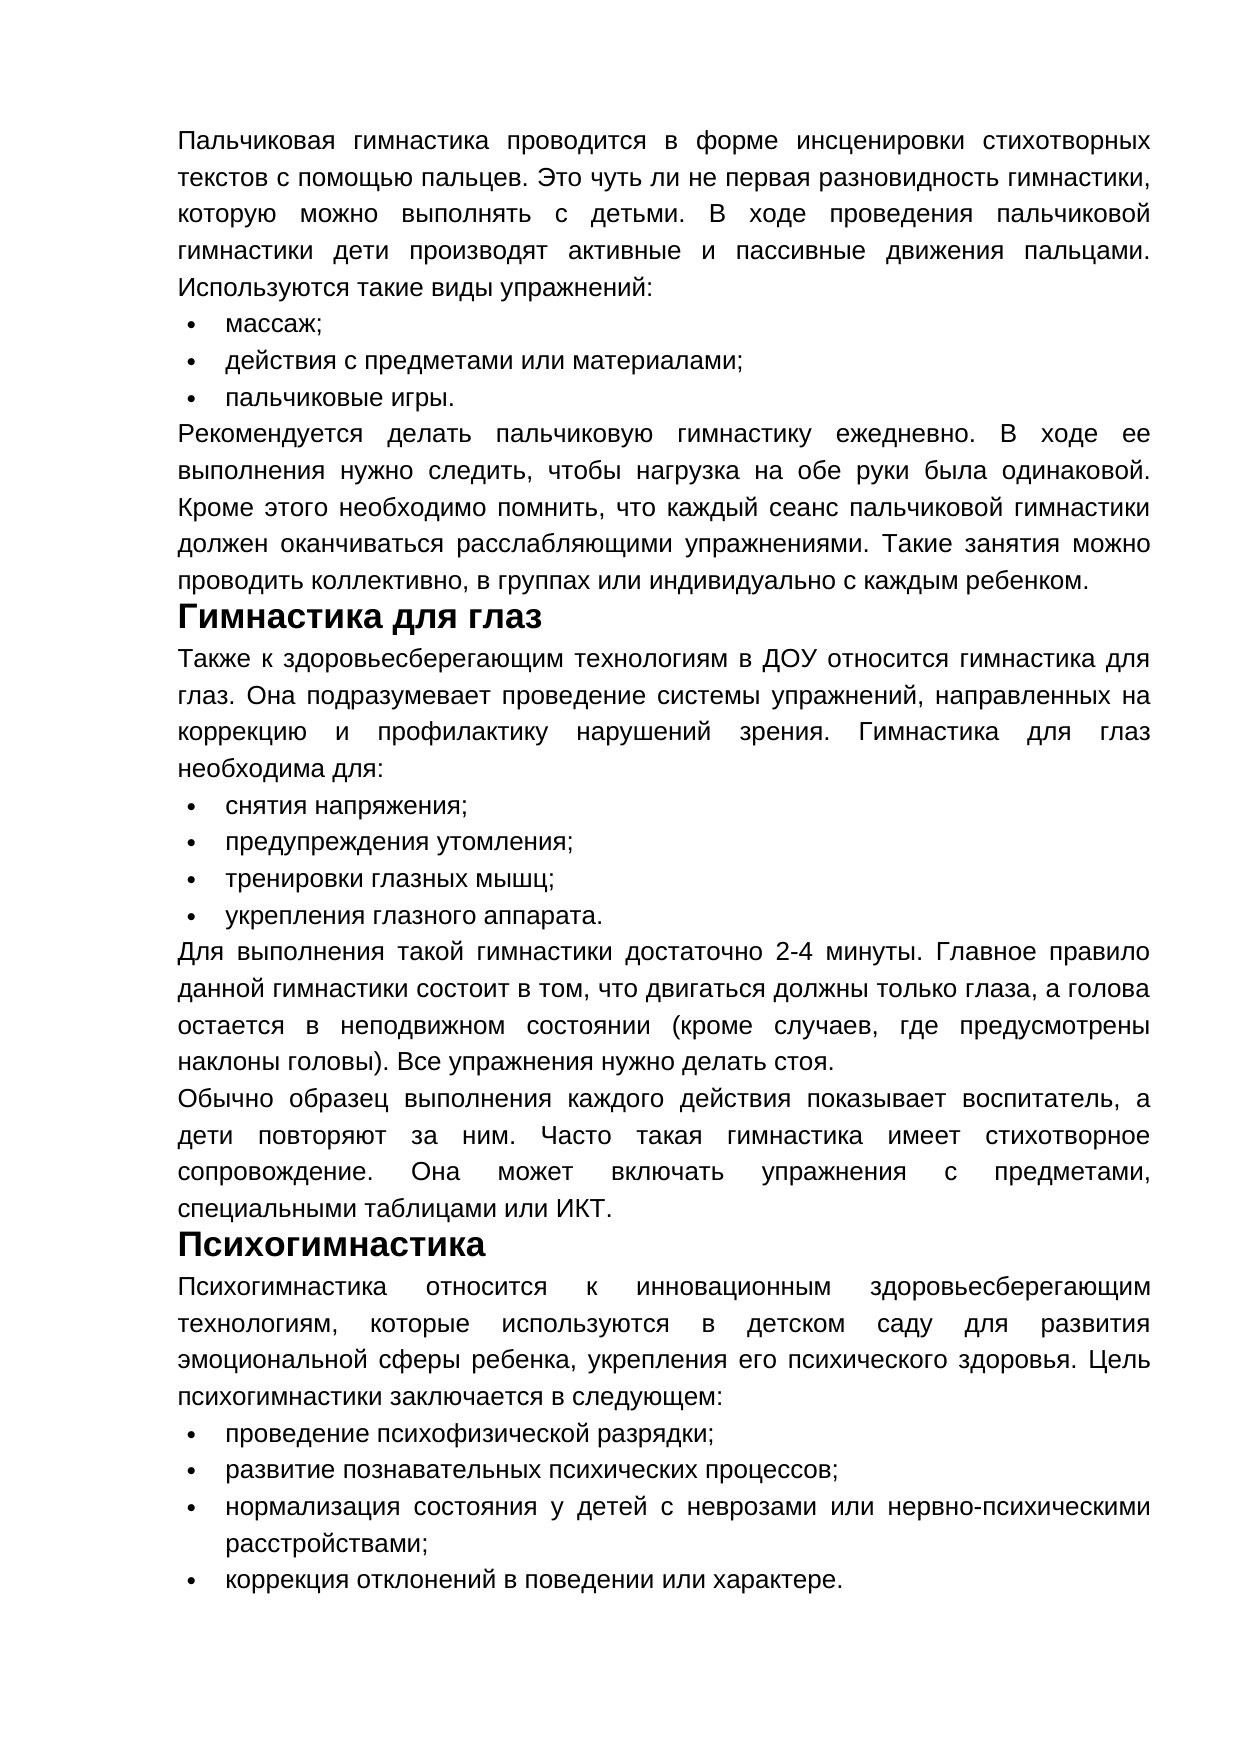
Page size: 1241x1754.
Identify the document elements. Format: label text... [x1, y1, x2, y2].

text Гимнастика для глаз [177, 595, 1152, 636]
text Психогимнастика [177, 1223, 1152, 1264]
list проведение психофизической разрядки; [188, 1411, 1152, 1448]
text Также к здоровьесберегающим технологиям в ДОУ относится гимнастика для глаз. Она подразумевает проведение системы упражнений, направленных на коррекцию и профилактику нарушений зрения. Гимнастика для глаз необходима для: [177, 636, 1152, 783]
list массаж; [188, 301, 1152, 338]
list укрепления глазного аппарата. [188, 893, 1152, 929]
text Пальчиковая гимнастика проводится в форме инсценировки стихотворных текстов с помощью пальцев. Это чуть ли не первая разновидность гимнастики, которую можно выполнять с детьми. В ходе проведения пальчиковой гимнастики дети производят активные и пассивные движения пальцами. Используются такие виды упражнений: [177, 118, 1152, 301]
list предупреждения утомления; [188, 819, 1152, 856]
list коррекция отклонений в поведении или характере. [188, 1558, 1152, 1594]
text Обычно образец выполнения каждого действия показывает воспитатель, а дети повторяют за ним. Часто такая гимнастика имеет стихотворное сопровождение. Она может включать упражнения с предметами, специальными таблицами или ИКТ. [177, 1076, 1152, 1223]
text Психогимнастика относится к инновационным здоровьесберегающим технологиям, которые используются в детском саду для развития эмоциональной сферы ребенка, укрепления его психического здоровья. Цель психогимнастики заключается в следующем: [177, 1264, 1152, 1411]
list действия с предметами или материалами; [188, 338, 1152, 375]
text Рекомендуется делать пальчиковую гимнастику ежедневно. В ходе ее выполнения нужно следить, чтобы нагрузка на обе руки была одинаковой. Кроме этого необходимо помнить, что каждый сеанс пальчиковой гимнастики должен оканчиваться расслабляющими упражнениями. Такие занятия можно проводить коллективно, в группах или индивидуально с каждым ребенком. [177, 411, 1152, 595]
list нормализация состояния у детей с неврозами или нервно-психическими расстройствами; [188, 1484, 1152, 1558]
list пальчиковые игры. [188, 375, 1152, 411]
text Для выполнения такой гимнастики достаточно 2-4 минуты. Главное правило данной гимнастики состоит в том, что двигаться должны только глаза, а голова остается в неподвижном состоянии (кроме случаев, где предусмотрены наклоны головы). Все упражнения нужно делать стоя. [177, 929, 1152, 1076]
list снятия напряжения; [188, 783, 1152, 819]
list развитие познавательных психических процессов; [188, 1448, 1152, 1484]
list тренировки глазных мышц; [188, 856, 1152, 893]
